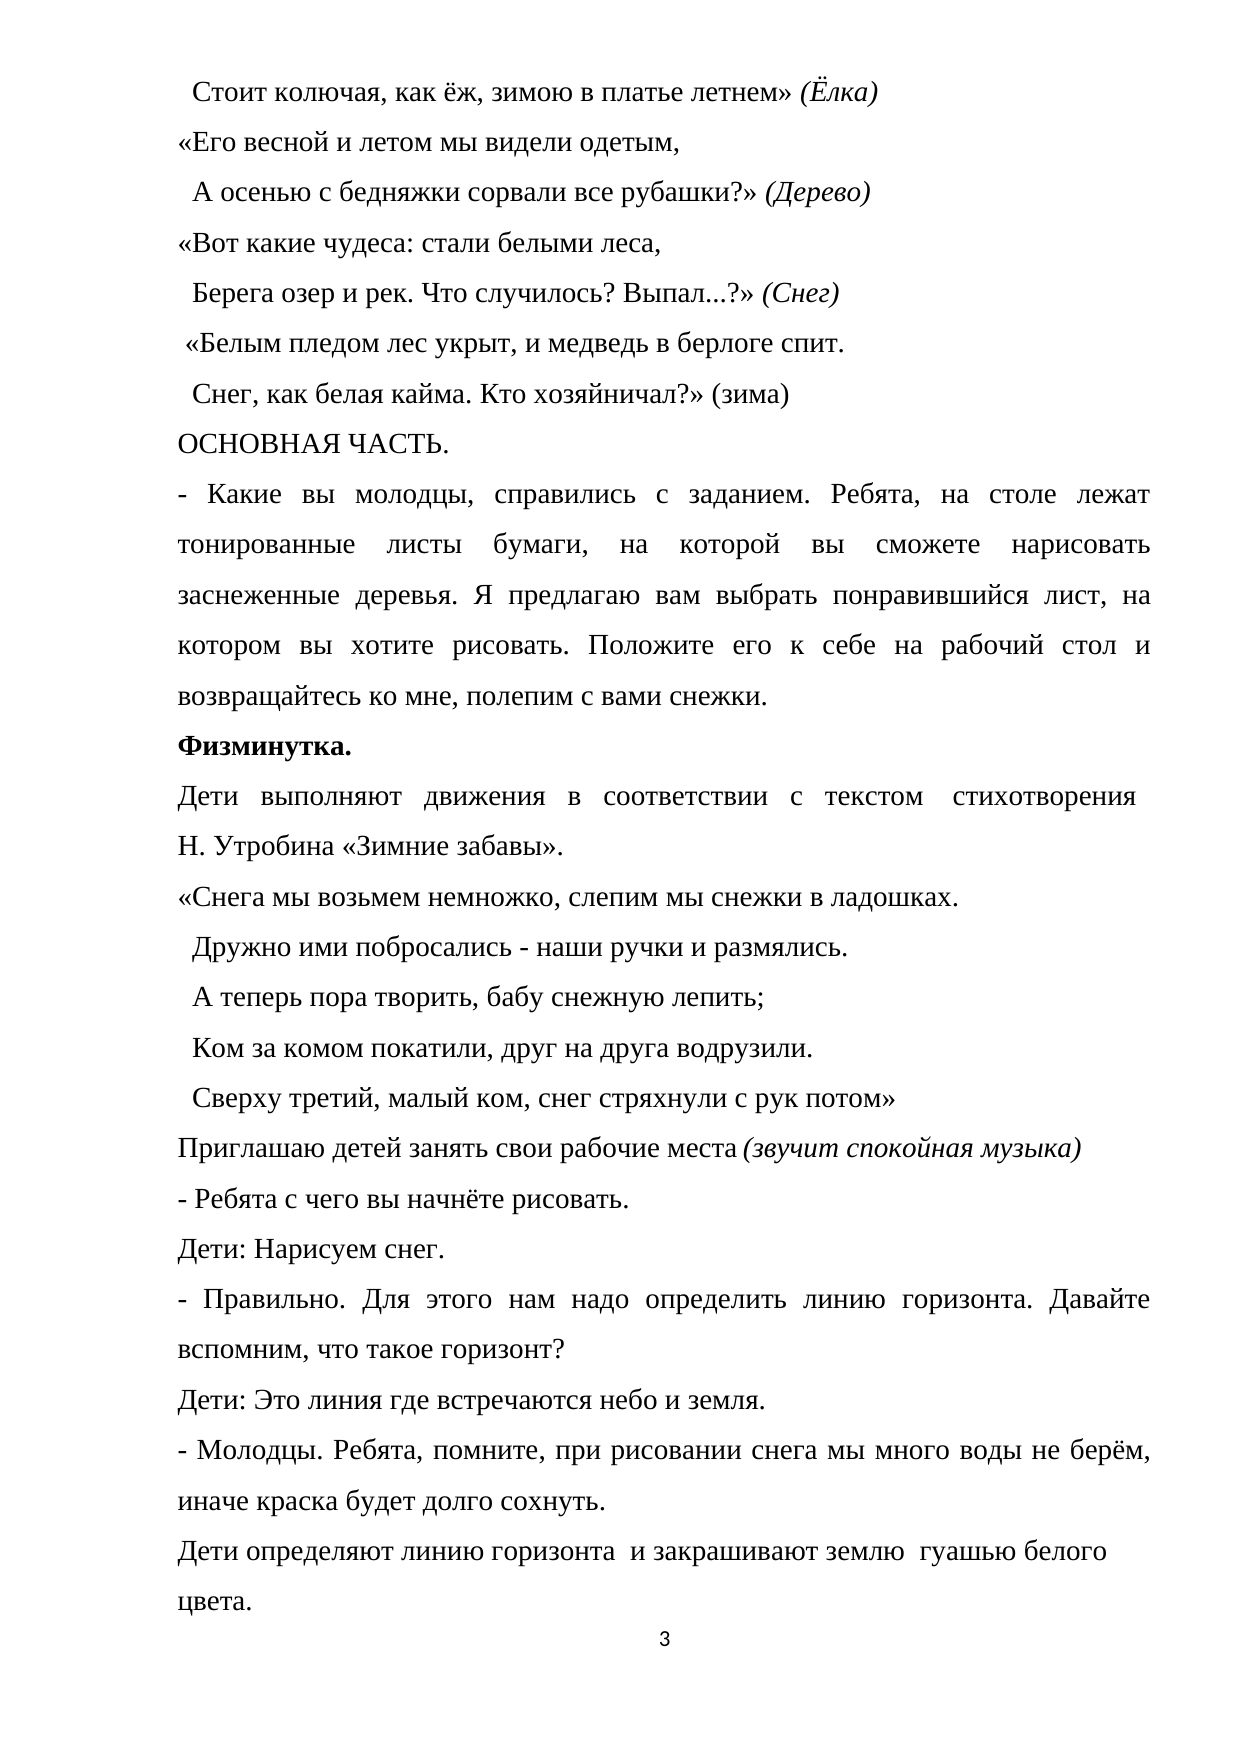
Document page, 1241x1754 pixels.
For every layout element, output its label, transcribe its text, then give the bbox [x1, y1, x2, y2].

text - Какие вы молодцы, справились с заданием. Ребята, на столе лежат тонированные листы бумаги, на которой вы сможете нарисовать заснеженные деревья. Я предлагаю вам выбрать понравившийся лист, на котором вы хотите рисовать. Положите его к себе на рабочий стол и возвращайтесь ко мне, полепим с вами снежки. [177, 476, 1152, 711]
text «Снега мы возьмем немножко, слепим мы снежки в ладошках. [177, 879, 1152, 912]
text А осенью с бедняжки сорвали все рубашки?» (Дерево) [177, 174, 1152, 208]
text - Молодцы. Ребята, помните, при рисовании снега мы много воды не берём, иначе краска будет долго сохнуть. [177, 1432, 1152, 1516]
text Стоит колючая, как ёж, зимою в платье летнем» (Ёлка) [177, 74, 1152, 107]
text Дети: Нарисуем снег. [177, 1231, 1152, 1264]
text ОСНОВНАЯ ЧАСТЬ. [177, 426, 1152, 459]
text Дети определяют линию горизонта и закрашивают землю гуашью белого [177, 1533, 1152, 1566]
text цвета. [177, 1583, 1152, 1617]
text А теперь пора творить, бабу снежную лепить; [177, 979, 1152, 1013]
text Физминутка. [177, 728, 1152, 761]
text Приглашаю детей занять свои рабочие места (звучит спокойная музыка) [177, 1130, 1152, 1164]
text «Вот какие чудеса: стали белыми леса, [177, 225, 1152, 258]
text Н. Утробина «Зимние забавы». [177, 828, 1152, 862]
text - Ребята с чего вы начнёте рисовать. [177, 1181, 1152, 1214]
text «Его весной и летом мы видели одетым, [177, 124, 1152, 158]
text Снег, как белая кайма. Кто хозяйничал?» (зима) [177, 376, 1152, 409]
text Дружно ими побросались - наши ручки и размялись. [177, 929, 1152, 963]
text Дети: Это линия где встречаются небо и земля. [177, 1382, 1152, 1416]
text «Белым пледом лес укрыт, и медведь в берлоге спит. [177, 325, 1152, 359]
text Дети выполняют движения в соответствии с текстом стихотворения [177, 778, 1152, 812]
text Берега озер и рек. Что случилось? Выпал...?» (Снег) [177, 275, 1152, 309]
text Сверху третий, малый ком, снег стряхнули с рук потом» [177, 1080, 1152, 1114]
text Ком за комом покатили, друг на друга водрузили. [177, 1030, 1152, 1063]
text - Правильно. Для этого нам надо определить линию горизонта. Давайте вспомним, что такое горизонт? [177, 1281, 1152, 1365]
